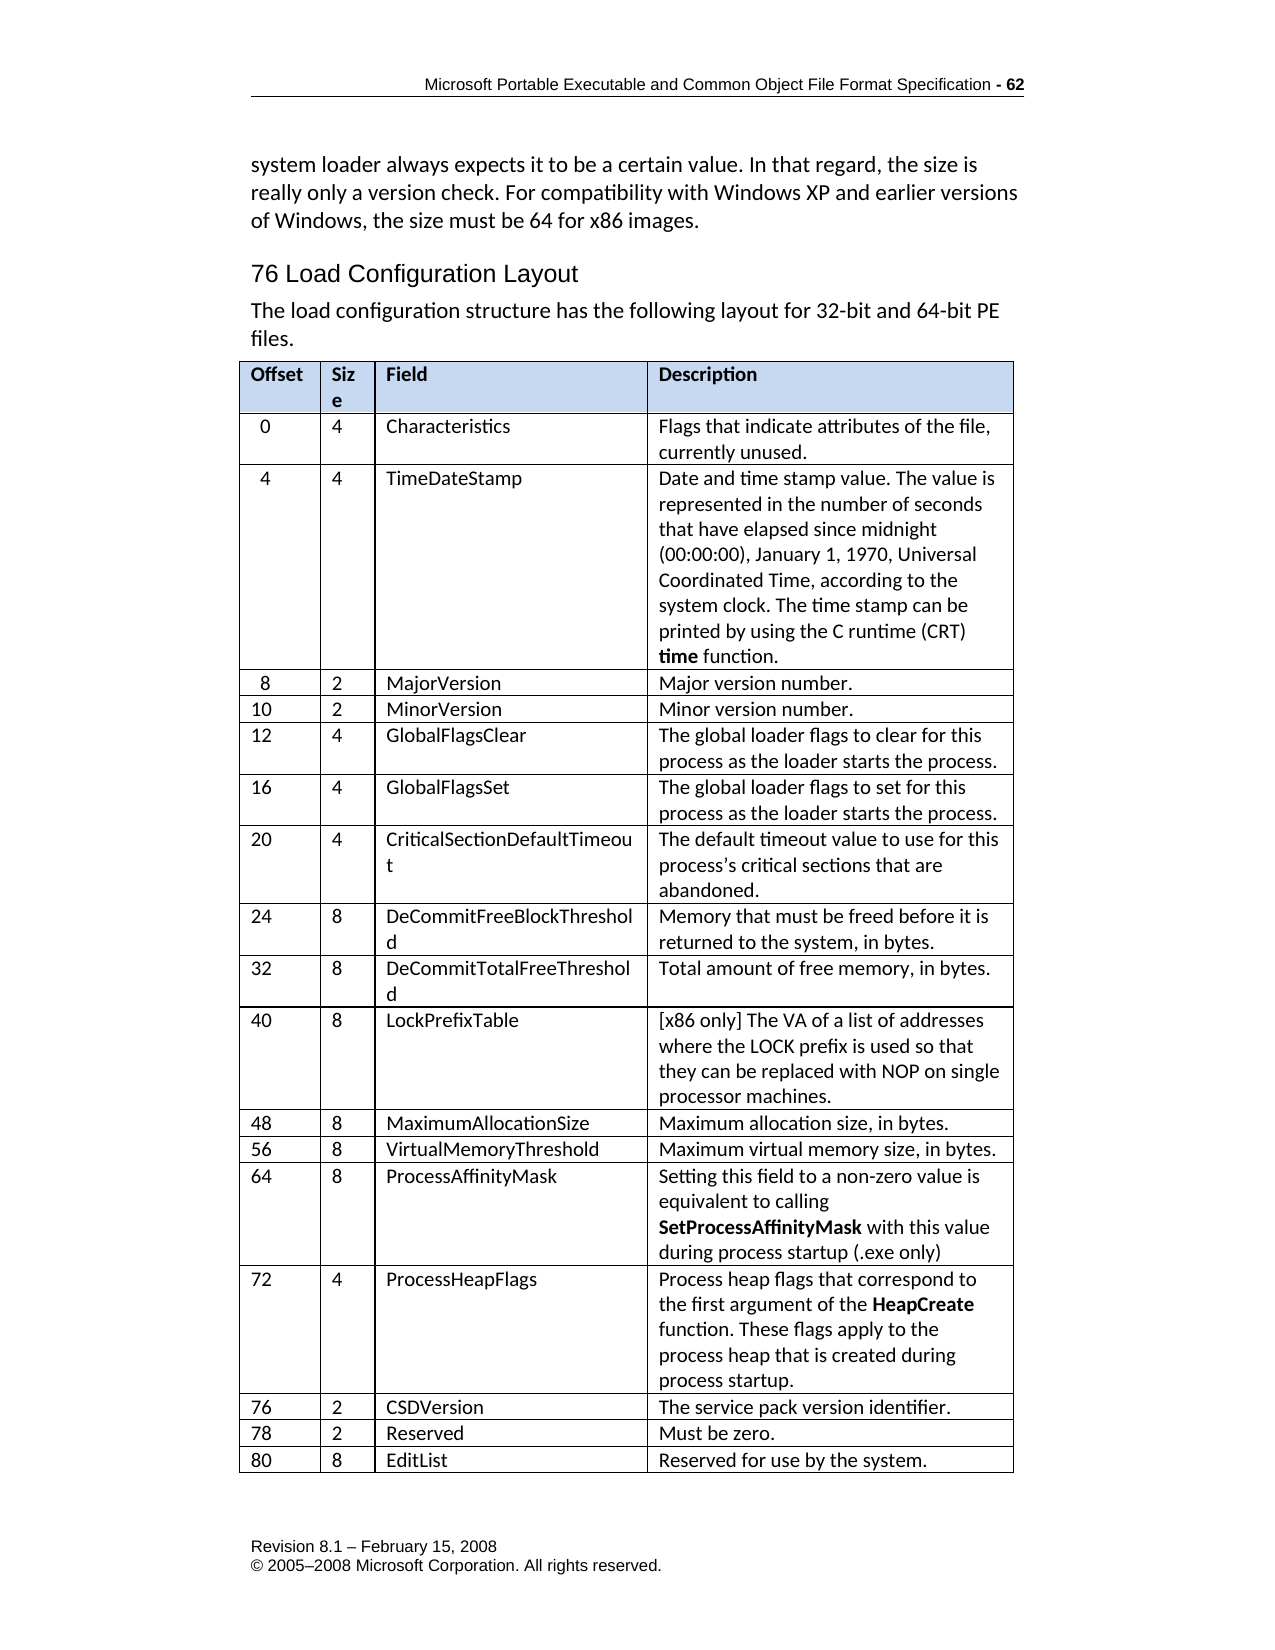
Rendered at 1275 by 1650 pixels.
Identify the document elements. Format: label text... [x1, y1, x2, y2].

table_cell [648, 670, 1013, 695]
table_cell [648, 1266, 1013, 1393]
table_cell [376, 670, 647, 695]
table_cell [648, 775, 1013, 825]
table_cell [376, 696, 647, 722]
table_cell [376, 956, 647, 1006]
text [251, 150, 1024, 234]
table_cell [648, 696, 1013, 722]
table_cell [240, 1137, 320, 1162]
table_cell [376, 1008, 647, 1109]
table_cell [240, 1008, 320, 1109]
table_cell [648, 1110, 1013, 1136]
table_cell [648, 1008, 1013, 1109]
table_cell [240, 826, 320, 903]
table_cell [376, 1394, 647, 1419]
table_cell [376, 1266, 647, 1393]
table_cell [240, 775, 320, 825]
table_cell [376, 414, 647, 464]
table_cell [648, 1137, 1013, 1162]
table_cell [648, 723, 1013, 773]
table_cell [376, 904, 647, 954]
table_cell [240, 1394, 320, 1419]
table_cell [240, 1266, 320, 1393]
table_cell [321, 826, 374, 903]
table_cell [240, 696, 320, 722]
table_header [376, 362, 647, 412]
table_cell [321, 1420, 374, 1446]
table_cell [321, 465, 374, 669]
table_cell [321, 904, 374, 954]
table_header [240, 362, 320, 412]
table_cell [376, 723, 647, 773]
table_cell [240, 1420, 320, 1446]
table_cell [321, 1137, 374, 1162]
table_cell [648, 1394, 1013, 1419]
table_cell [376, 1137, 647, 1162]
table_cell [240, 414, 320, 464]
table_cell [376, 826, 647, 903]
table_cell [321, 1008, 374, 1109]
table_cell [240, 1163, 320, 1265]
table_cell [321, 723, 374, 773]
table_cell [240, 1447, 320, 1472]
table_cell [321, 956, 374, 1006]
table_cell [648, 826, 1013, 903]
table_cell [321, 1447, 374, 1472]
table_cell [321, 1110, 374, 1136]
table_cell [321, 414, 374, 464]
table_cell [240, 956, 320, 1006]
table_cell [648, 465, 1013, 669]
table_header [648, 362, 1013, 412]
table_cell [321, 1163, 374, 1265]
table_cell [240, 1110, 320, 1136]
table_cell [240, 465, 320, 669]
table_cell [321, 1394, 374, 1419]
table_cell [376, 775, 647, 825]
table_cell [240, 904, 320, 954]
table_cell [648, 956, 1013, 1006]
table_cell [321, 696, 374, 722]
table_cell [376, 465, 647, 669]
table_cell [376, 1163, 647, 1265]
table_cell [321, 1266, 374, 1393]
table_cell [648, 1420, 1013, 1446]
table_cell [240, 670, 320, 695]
text The load configuration structure has the following layout for 32-bit and 64-bit PE files. [251, 296, 1024, 352]
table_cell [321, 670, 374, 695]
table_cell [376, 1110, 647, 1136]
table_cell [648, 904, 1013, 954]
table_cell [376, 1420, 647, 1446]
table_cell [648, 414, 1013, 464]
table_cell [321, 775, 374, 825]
subtitle Load Configuration Layout [251, 259, 1024, 288]
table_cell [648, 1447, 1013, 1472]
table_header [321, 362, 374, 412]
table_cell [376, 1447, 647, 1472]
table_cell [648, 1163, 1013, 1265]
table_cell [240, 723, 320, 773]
